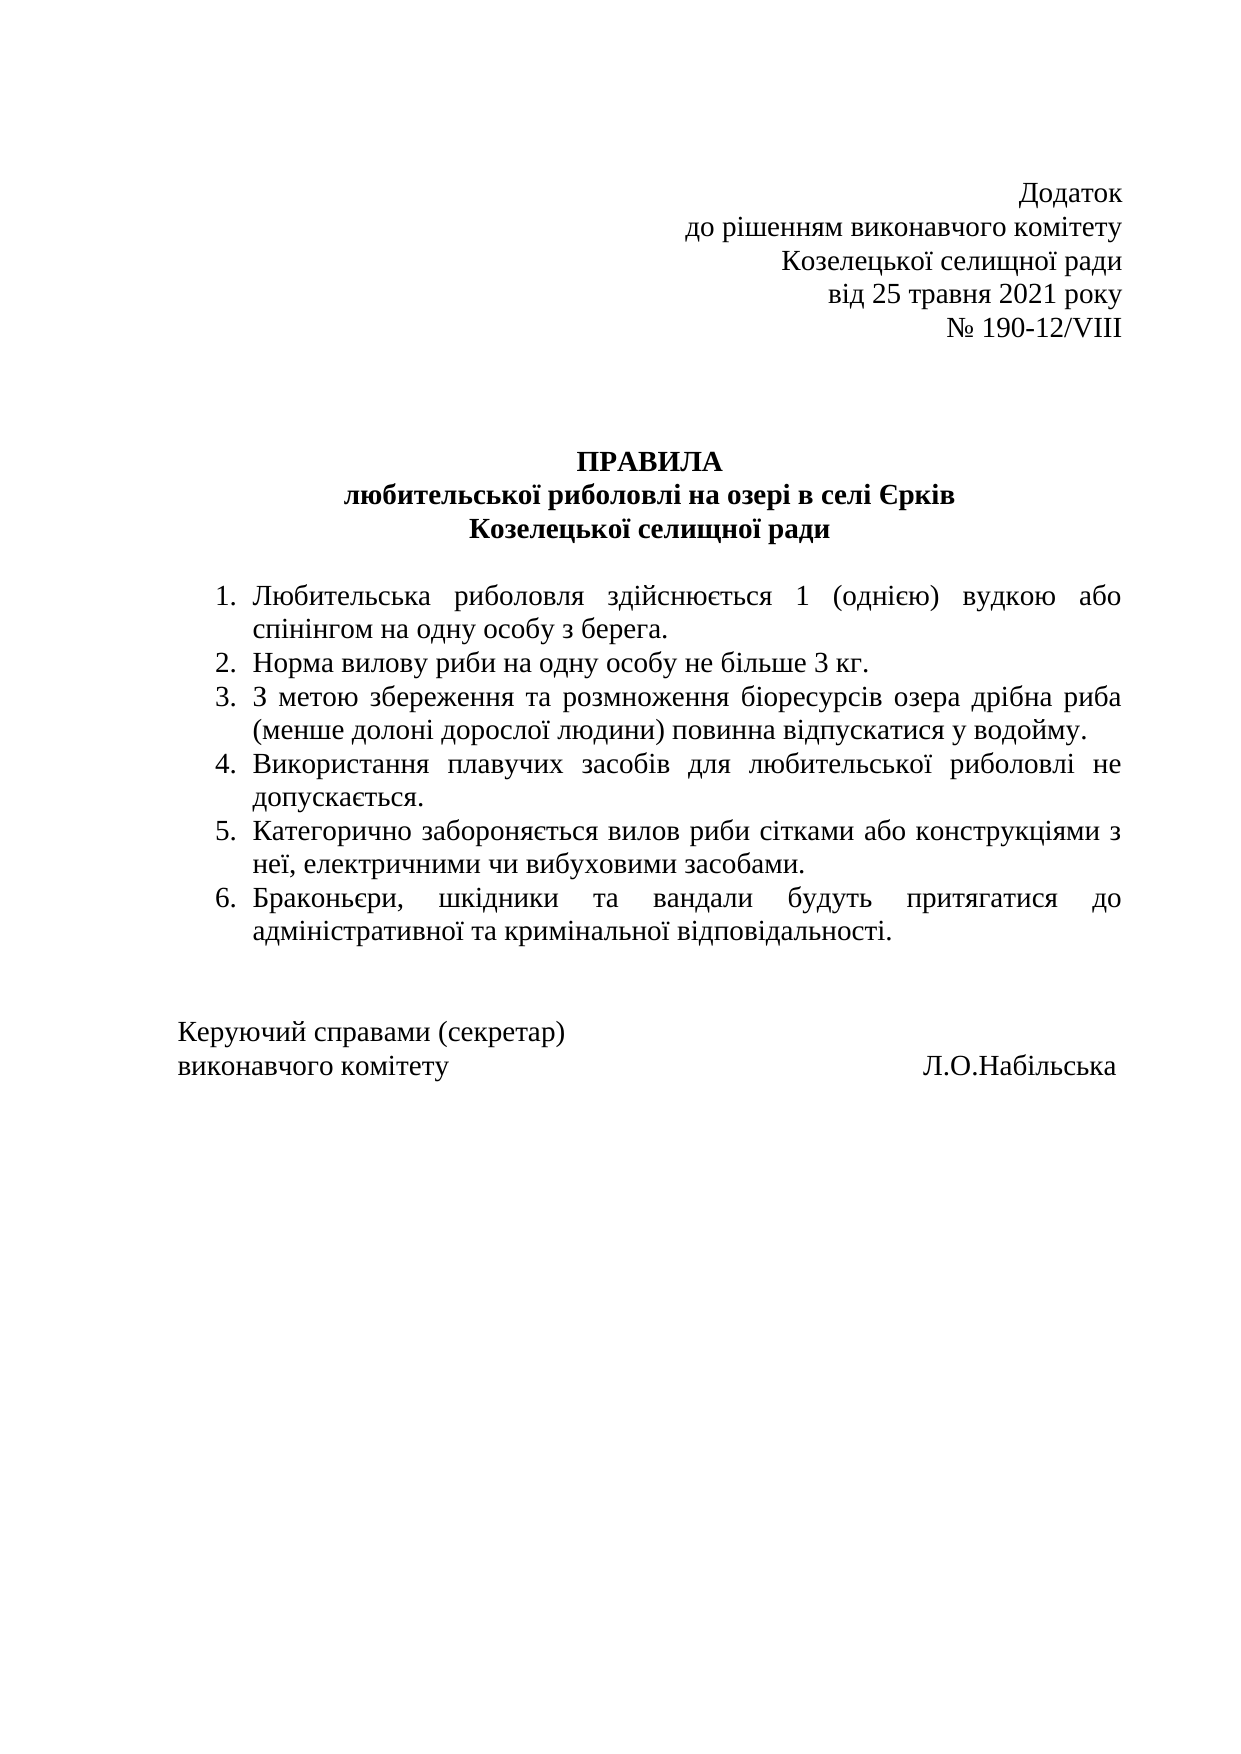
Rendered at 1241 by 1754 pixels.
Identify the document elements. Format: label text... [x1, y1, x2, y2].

list Браконьєри, шкідники та вандали будуть притягатися до адміністративної та кримінальної відповідальності. [215, 880, 1122, 947]
list Використання плавучих засобів для любительської риболовлі не допускається. [215, 746, 1122, 813]
text Керуючий справами (секретар) [177, 1014, 1122, 1048]
list Любительська риболовля здійснюється 1 (однією) вудкою або спінінгом на одну особу з берега. [215, 578, 1122, 645]
text до рішенням виконавчого комітету [532, 209, 1122, 243]
text від 25 травня 2021 року [740, 276, 1122, 310]
list Норма вилову риби на одну особу не більше 3 кг. [215, 645, 1122, 679]
text № 190-12/VIII [740, 310, 1122, 343]
text Козелецької селищної ради [532, 243, 1122, 276]
text Козелецької селищної ради [177, 511, 1122, 544]
text Додаток [740, 176, 1122, 209]
text любительської риболовлі на озері в селі Єрків [177, 477, 1122, 511]
list З метою збереження та розмноження біоресурсів озера дрібна риба (менше долоні дорослої людини) повинна відпускатися у водойму. [215, 679, 1122, 746]
list Категорично забороняється вилов риби сітками або конструкціями з неї, електричними чи вибуховими засобами. [215, 813, 1122, 880]
text ПРАВИЛА [177, 444, 1122, 477]
text виконавчого комітету Л.О.Набільська [177, 1048, 1122, 1081]
